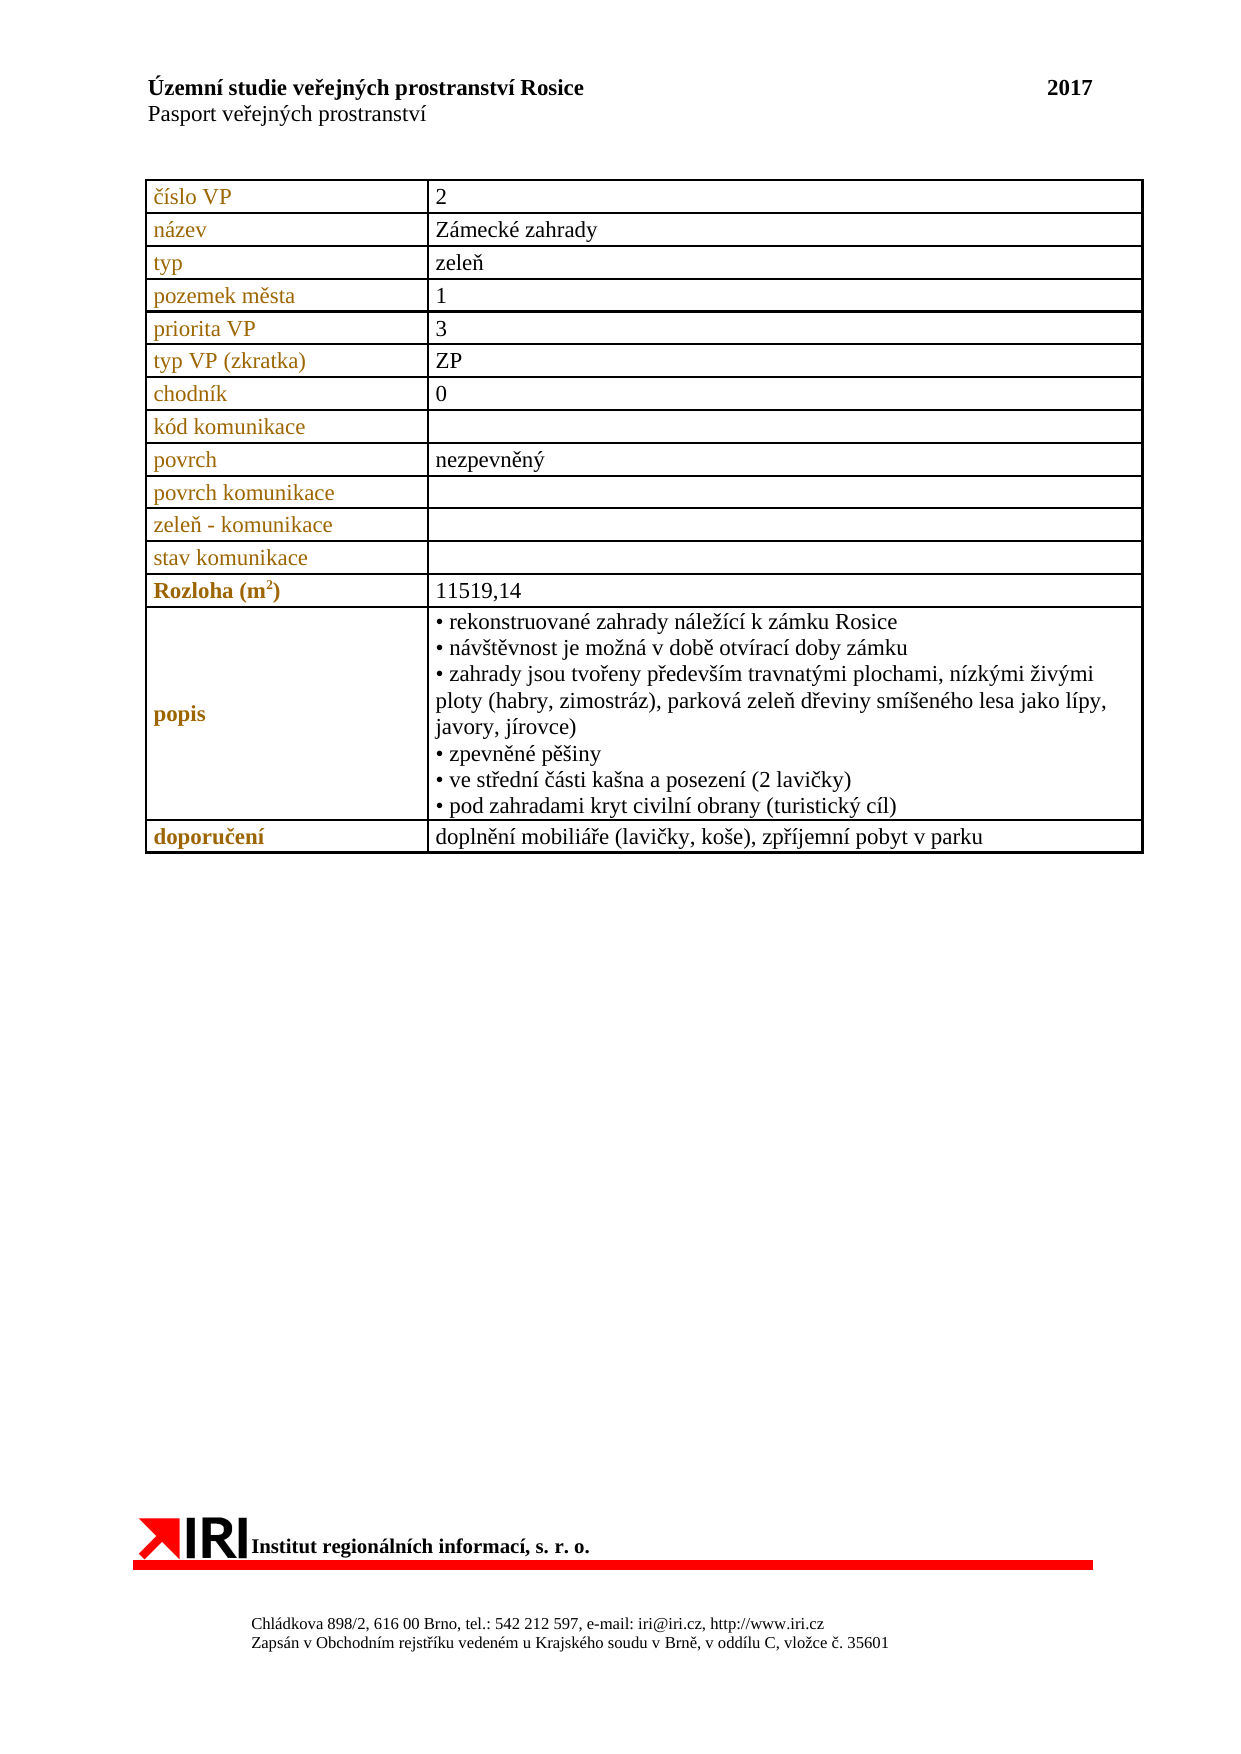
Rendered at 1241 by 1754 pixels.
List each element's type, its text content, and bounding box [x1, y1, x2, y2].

table_cell [429, 542, 1141, 573]
table_cell kód komunikace [147, 411, 427, 442]
table_cell 1 [429, 280, 1141, 310]
table_cell [429, 477, 1141, 507]
table_cell Zámecké zahrady [429, 214, 1141, 245]
table_cell stav komunikace [147, 542, 427, 573]
table_cell doplnění mobiliáře (lavičky, koše), zpříjemní pobyt v parku [429, 821, 1141, 851]
table_cell zeleň - komunikace [147, 509, 427, 540]
table_cell Rozloha (m2) [147, 575, 427, 606]
table_cell typ [147, 247, 427, 278]
table_cell doporučení [147, 821, 427, 851]
table_header 2 [429, 181, 1141, 212]
table_cell chodník [147, 378, 427, 409]
table_cell [429, 509, 1141, 540]
table_cell pozemek města [147, 280, 427, 310]
table_cell povrch [147, 444, 427, 474]
table_cell typ VP (zkratka) [147, 345, 427, 376]
table_cell popis [147, 608, 427, 819]
table_cell 3 [429, 313, 1141, 343]
table_cell povrch komunikace [147, 477, 427, 507]
table_cell název [147, 214, 427, 245]
table_cell 11519,14 [429, 575, 1141, 606]
table_cell priorita VP [147, 313, 427, 343]
table_cell nezpevněný [429, 444, 1141, 474]
table_cell 0 [429, 378, 1141, 409]
table_header číslo VP [147, 181, 427, 212]
picture [136, 1516, 250, 1560]
table_cell ZP [429, 345, 1141, 376]
table_cell [429, 411, 1141, 442]
table_cell zeleň [429, 247, 1141, 278]
table_cell • rekonstruované zahrady náležící k zámku Rosice • návštěvnost je možná v době otvírací doby zámku • zahrady jsou tvořeny především travnatými plochami, nízkými živými ploty (habry, zimostráz), parková zeleň dřeviny smíšeného lesa jako lípy, javory, jírovce) • zpevněné pěšiny • ve střední části kašna a posezení (2 lavičky) • pod zahradami kryt civilní obrany (turistický cíl) [429, 608, 1141, 819]
